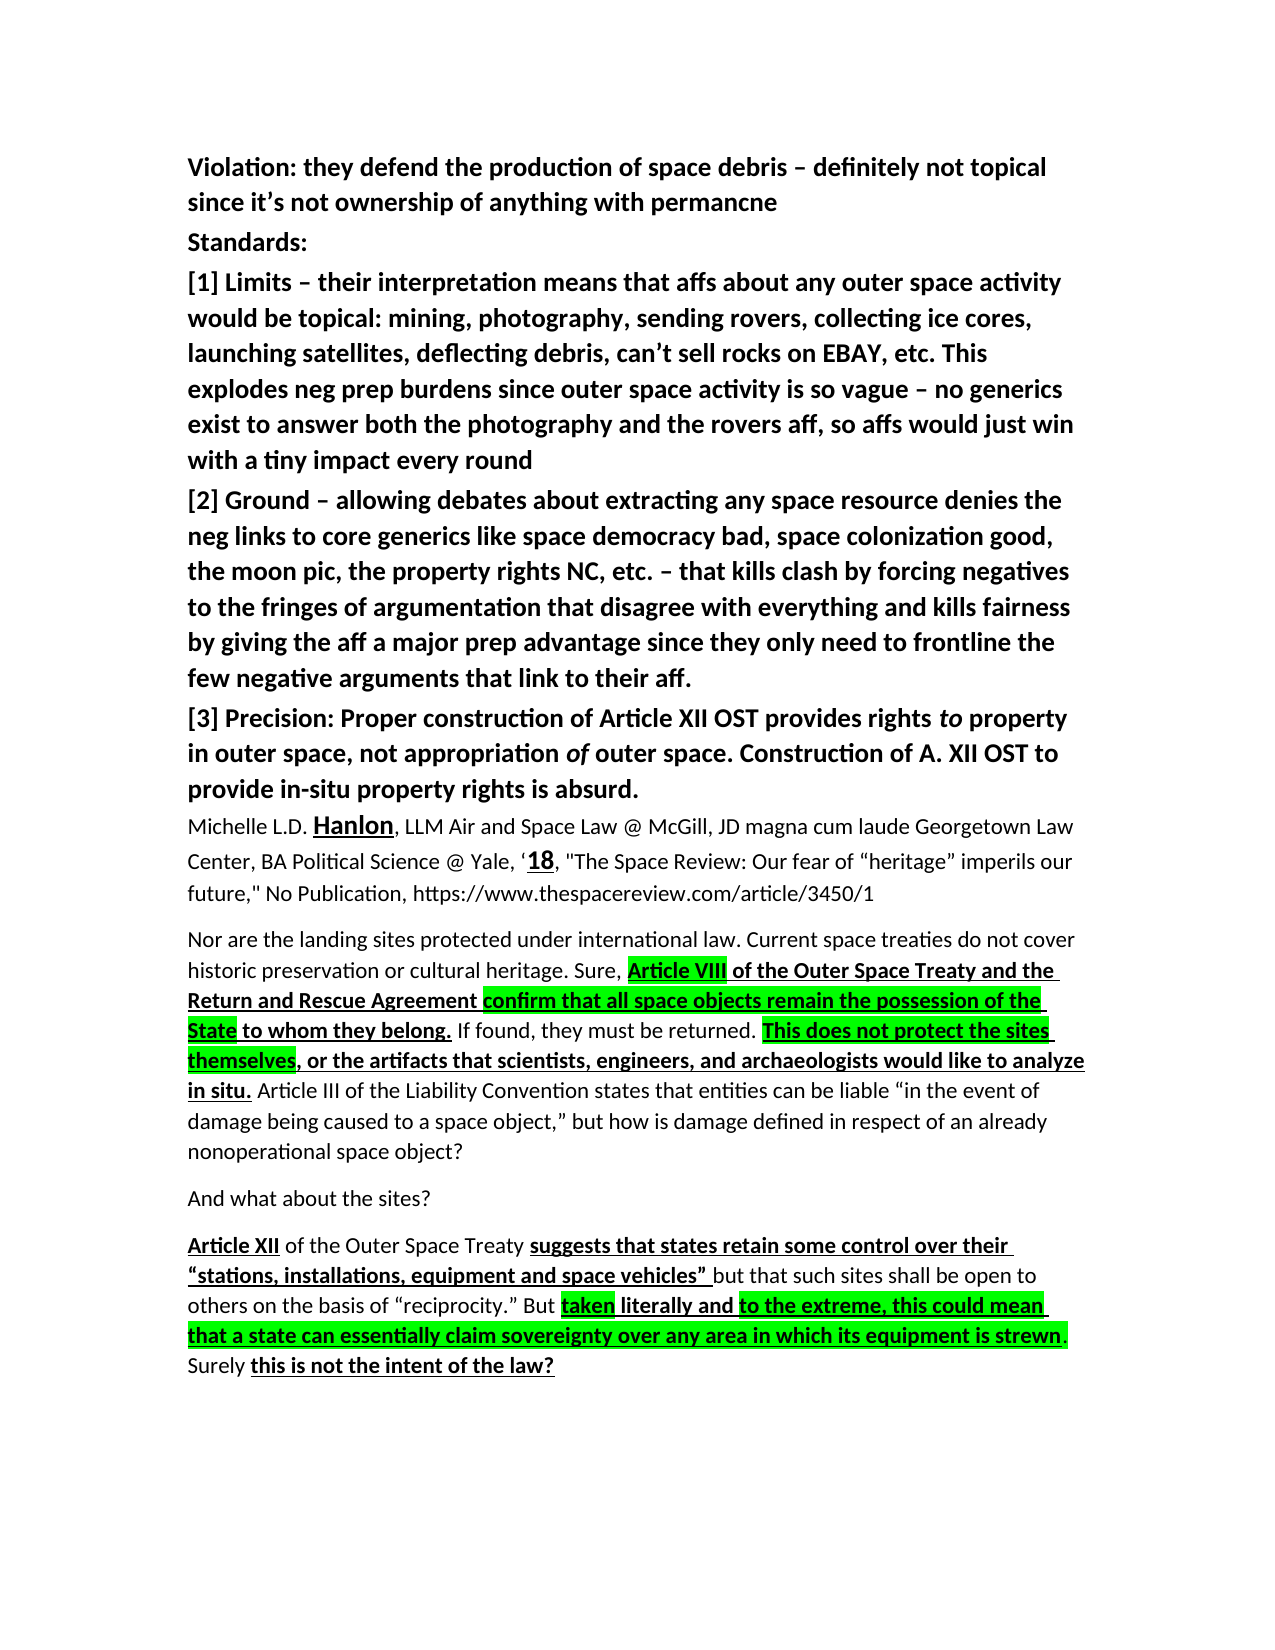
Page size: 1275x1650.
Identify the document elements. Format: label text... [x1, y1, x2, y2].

text Nor are the landing sites protected under international law. Current space treaties do not cover historic preservation or cultural heritage. Sure, Article VIII of the Outer Space Treaty and the Return and Rescue Agreement confirm that all space objects remain the possession of the State to whom they belong. If found, they must be returned. This does not protect the sites themselves, or the artifacts that scientists, engineers, and archaeologists would like to analyze in situ. Article III of the Liability Convention states that entities can be liable “in the event of damage being caused to a space object,” but how is damage defined in respect of an already nonoperational space object? [187, 926, 1087, 1165]
subtitle [3] Precision: Proper construction of Article XII OST provides rights to property in outer space, not appropriation of outer space. Construction of A. XII OST to provide in-situ property rights is absurd. [187, 701, 1087, 805]
subtitle Standards: [187, 225, 1087, 258]
subtitle [1] Limits – their interpretation means that affs about any outer space activity would be topical: mining, photography, sending rovers, collecting ice cores, launching satellites, deflecting debris, can’t sell rocks on EBAY, etc. This explodes neg prep burdens since outer space activity is so vague – no generics exist to answer both the photography and the rovers aff, so affs would just win with a tiny impact every round [187, 265, 1087, 476]
text And what about the sites? [187, 1184, 1087, 1212]
text Michelle L.D. Hanlon, LLM Air and Space Law @ McGill, JD magna cum laude Georgetown Law Center, BA Political Science @ Yale, ‘18, "The Space Review: Our fear of “heritage” imperils our future," No Publication, https://www.thespacereview.com/article/3450/1 [187, 808, 1087, 907]
subtitle Violation: they defend the production of space debris – definitely not topical since it’s not ownership of anything with permancne [187, 150, 1087, 219]
text Article XII of the Outer Space Treaty suggests that states retain some control over their “stations, installations, equipment and space vehicles” but that such sites shall be open to others on the basis of “reciprocity.” But taken literally and to the extreme, this could mean that a state can essentially claim sovereignty over any area in which its equipment is strewn. Surely this is not the intent of the law? [187, 1231, 1087, 1380]
subtitle [2] Ground – allowing debates about extracting any space resource denies the neg links to core generics like space democracy bad, space colonization good, the moon pic, the property rights NC, etc. – that kills clash by forcing negatives to the fringes of argumentation that disagree with everything and kills fairness by giving the aff a major prep advantage since they only need to frontline the few negative arguments that link to their aff. [187, 483, 1087, 694]
